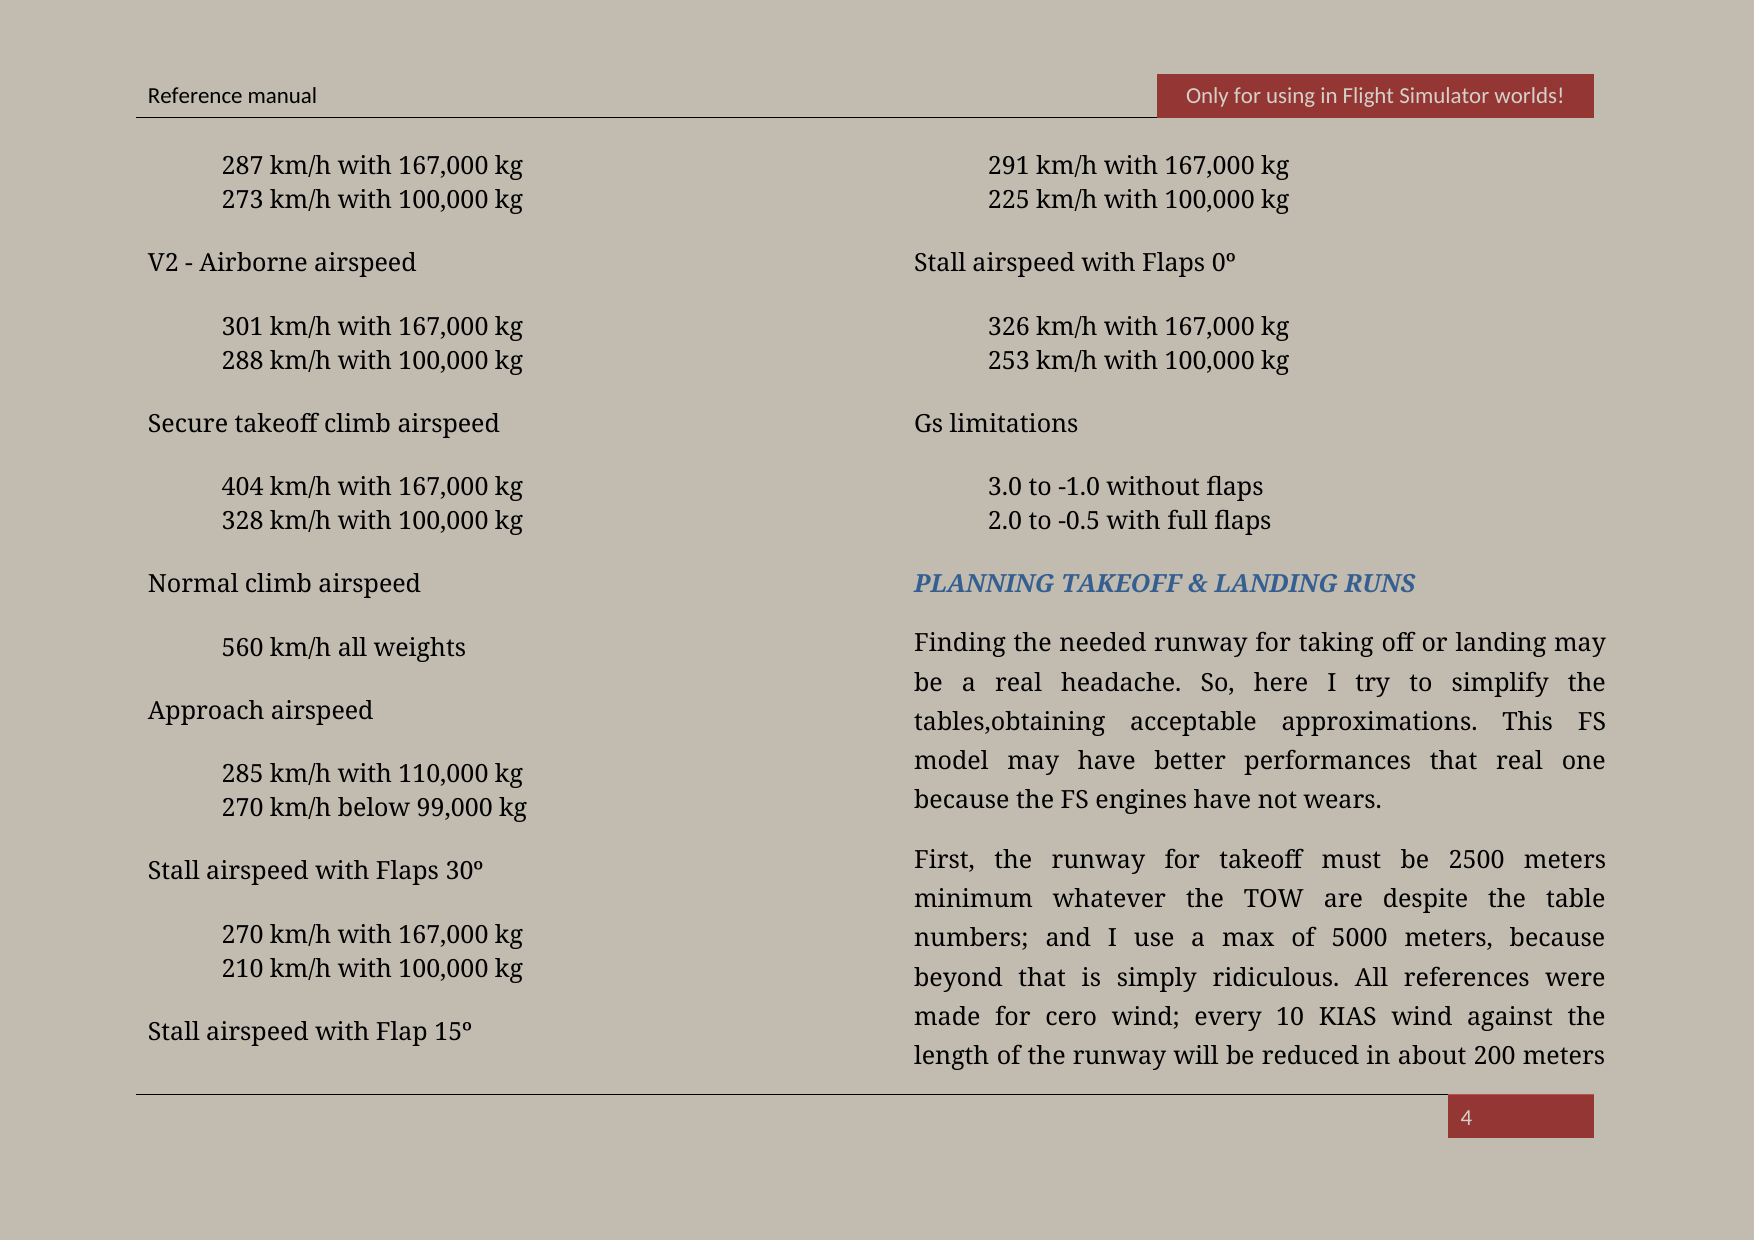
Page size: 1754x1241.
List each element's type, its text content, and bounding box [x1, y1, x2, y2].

text Stall airspeed with Flap 15º [148, 1013, 840, 1048]
text 270 km/h with 167,000 kg 210 km/h with 100,000 kg [221, 916, 840, 984]
text 560 km/h all weights [221, 629, 840, 663]
subtitle PLANNING TAKEOFF & LANDING RUNS [914, 566, 1606, 600]
text Stall airspeed with Flaps 0º [914, 245, 1606, 279]
text 287 km/h with 167,000 kg 273 km/h with 100,000 kg [221, 148, 840, 216]
text 3.0 to -1.0 without flaps 2.0 to -0.5 with full flaps [988, 469, 1606, 537]
text 404 km/h with 167,000 kg 328 km/h with 100,000 kg [221, 469, 840, 537]
text 301 km/h with 167,000 kg 288 km/h with 100,000 kg [221, 308, 840, 376]
text 291 km/h with 167,000 kg 225 km/h with 100,000 kg [988, 148, 1606, 216]
text Stall airspeed with Flaps 30º [148, 853, 840, 887]
text Gs limitations [914, 406, 1606, 439]
text 285 km/h with 110,000 kg 270 km/h below 99,000 kg [221, 756, 840, 824]
text Finding the needed runway for taking off or landing may be a real headache. So, here I try to simplify the tables,obtaining acceptable approximations. This FS model may have better performances that real one because the FS engines have not wears. [914, 625, 1606, 816]
text V2 - Airborne airspeed [148, 245, 840, 279]
text 326 km/h with 167,000 kg 253 km/h with 100,000 kg [988, 308, 1606, 376]
text Normal climb airspeed [148, 566, 840, 600]
text Approach airspeed [148, 692, 840, 727]
text Secure takeoff climb airspeed [148, 406, 840, 439]
